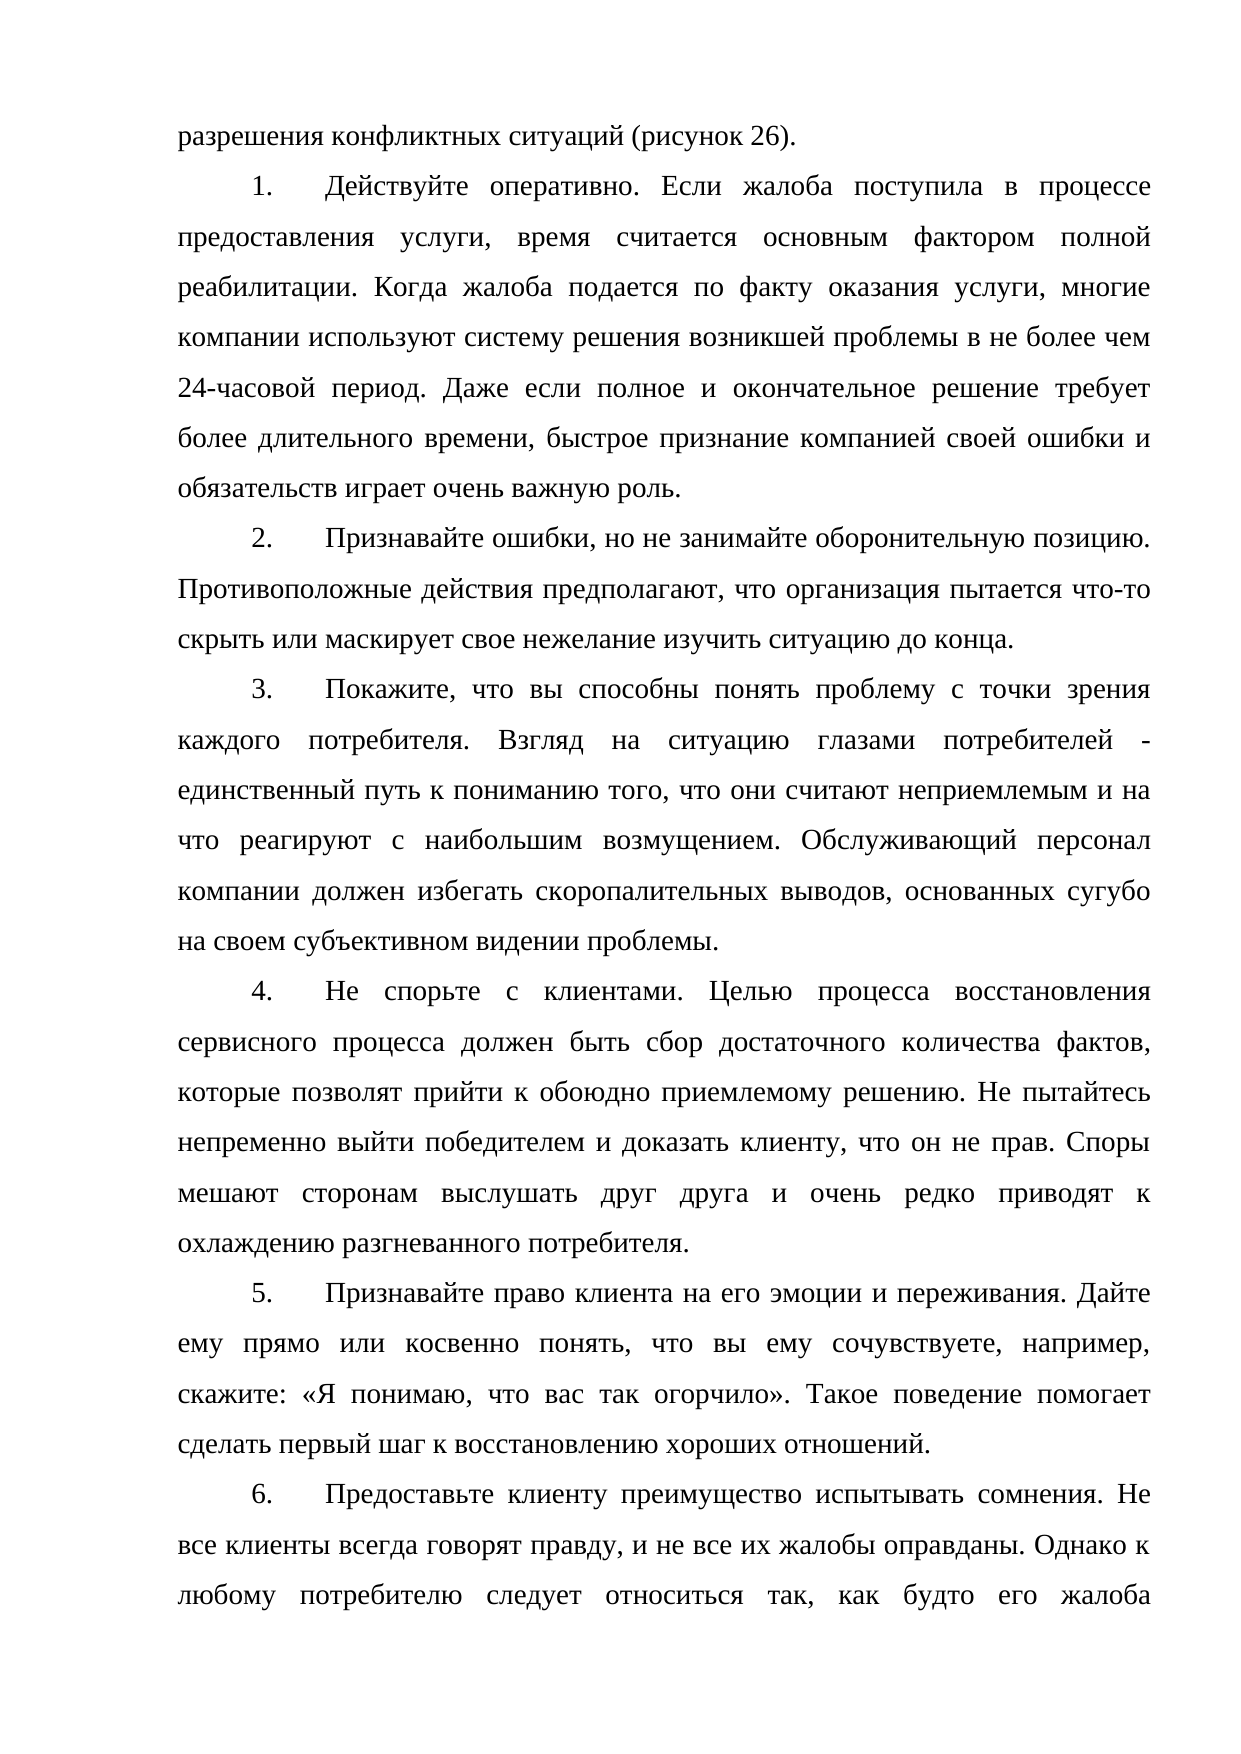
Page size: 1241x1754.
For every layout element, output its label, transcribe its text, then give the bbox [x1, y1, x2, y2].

text 2. Признавайте ошибки, но не занимайте оборонительную позицию. Противоположные действия предполагают, что организация пытается что-то скрыть или маскирует свое нежелание изучить ситуацию до конца. [177, 521, 1152, 655]
text 1. Действуйте оперативно. Если жалоба поступила в процессе предоставления услуги, время считается основным фактором полной реабилитации. Когда жалоба подается по факту оказания услуги, многие компании используют систему решения возникшей проблемы в не более чем 24-часовой период. Даже если полное и окончательное решение требует более длительного времени, быстрое признание компанией своей ошибки и обязательств играет очень важную роль. [177, 168, 1152, 504]
text 4. Не спорьте с клиентами. Целью процесса восстановления сервисного процесса должен быть сбор достаточного количества фактов, которые позволят прийти к обоюдно приемлемому решению. Не пытайтесь непременно выйти победителем и доказать клиенту, что он не прав. Споры мешают сторонам выслушать друг друга и очень редко приводят к охлаждению разгневанного потребителя. [177, 973, 1152, 1258]
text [177, 118, 1152, 152]
text 3. Покажите, что вы способны понять проблему с точки зрения каждого потребителя. Взгляд на ситуацию глазами потребителей - единственный путь к пониманию того, что они считают неприемлемым и на что реагируют с наибольшим возмущением. Обслуживающий персонал компании должен избегать скоропалительных выводов, основанных сугубо на своем субъективном видении проблемы. [177, 672, 1152, 957]
text 5. Признавайте право клиента на его эмоции и переживания. Дайте ему прямо или косвенно понять, что вы ему сочувствуете, например, скажите: «Я понимаю, что вас так огорчило». Такое поведение помогает сделать первый шаг к восстановлению хороших отношений. [177, 1275, 1152, 1460]
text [177, 1477, 1152, 1611]
